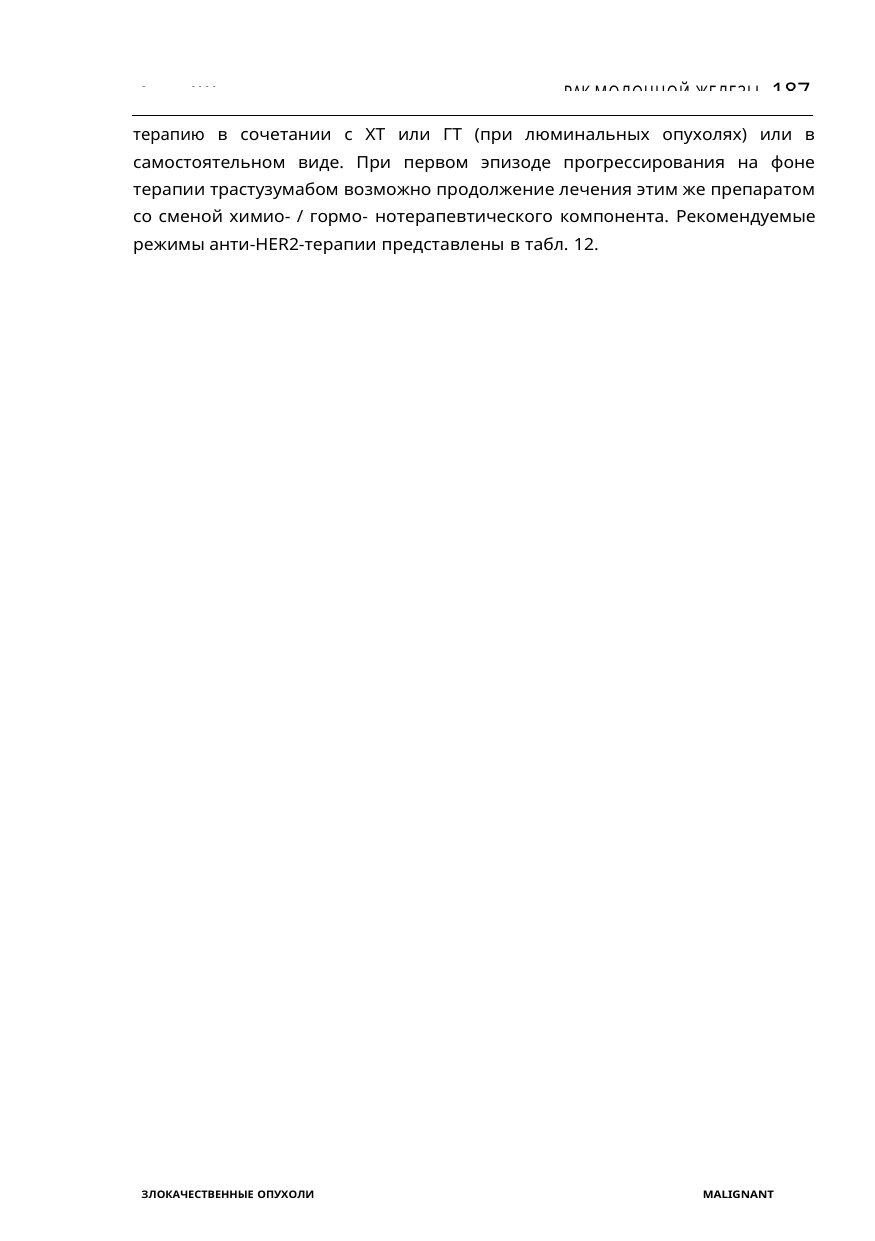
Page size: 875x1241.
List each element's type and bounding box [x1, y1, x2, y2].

text [133, 123, 816, 255]
